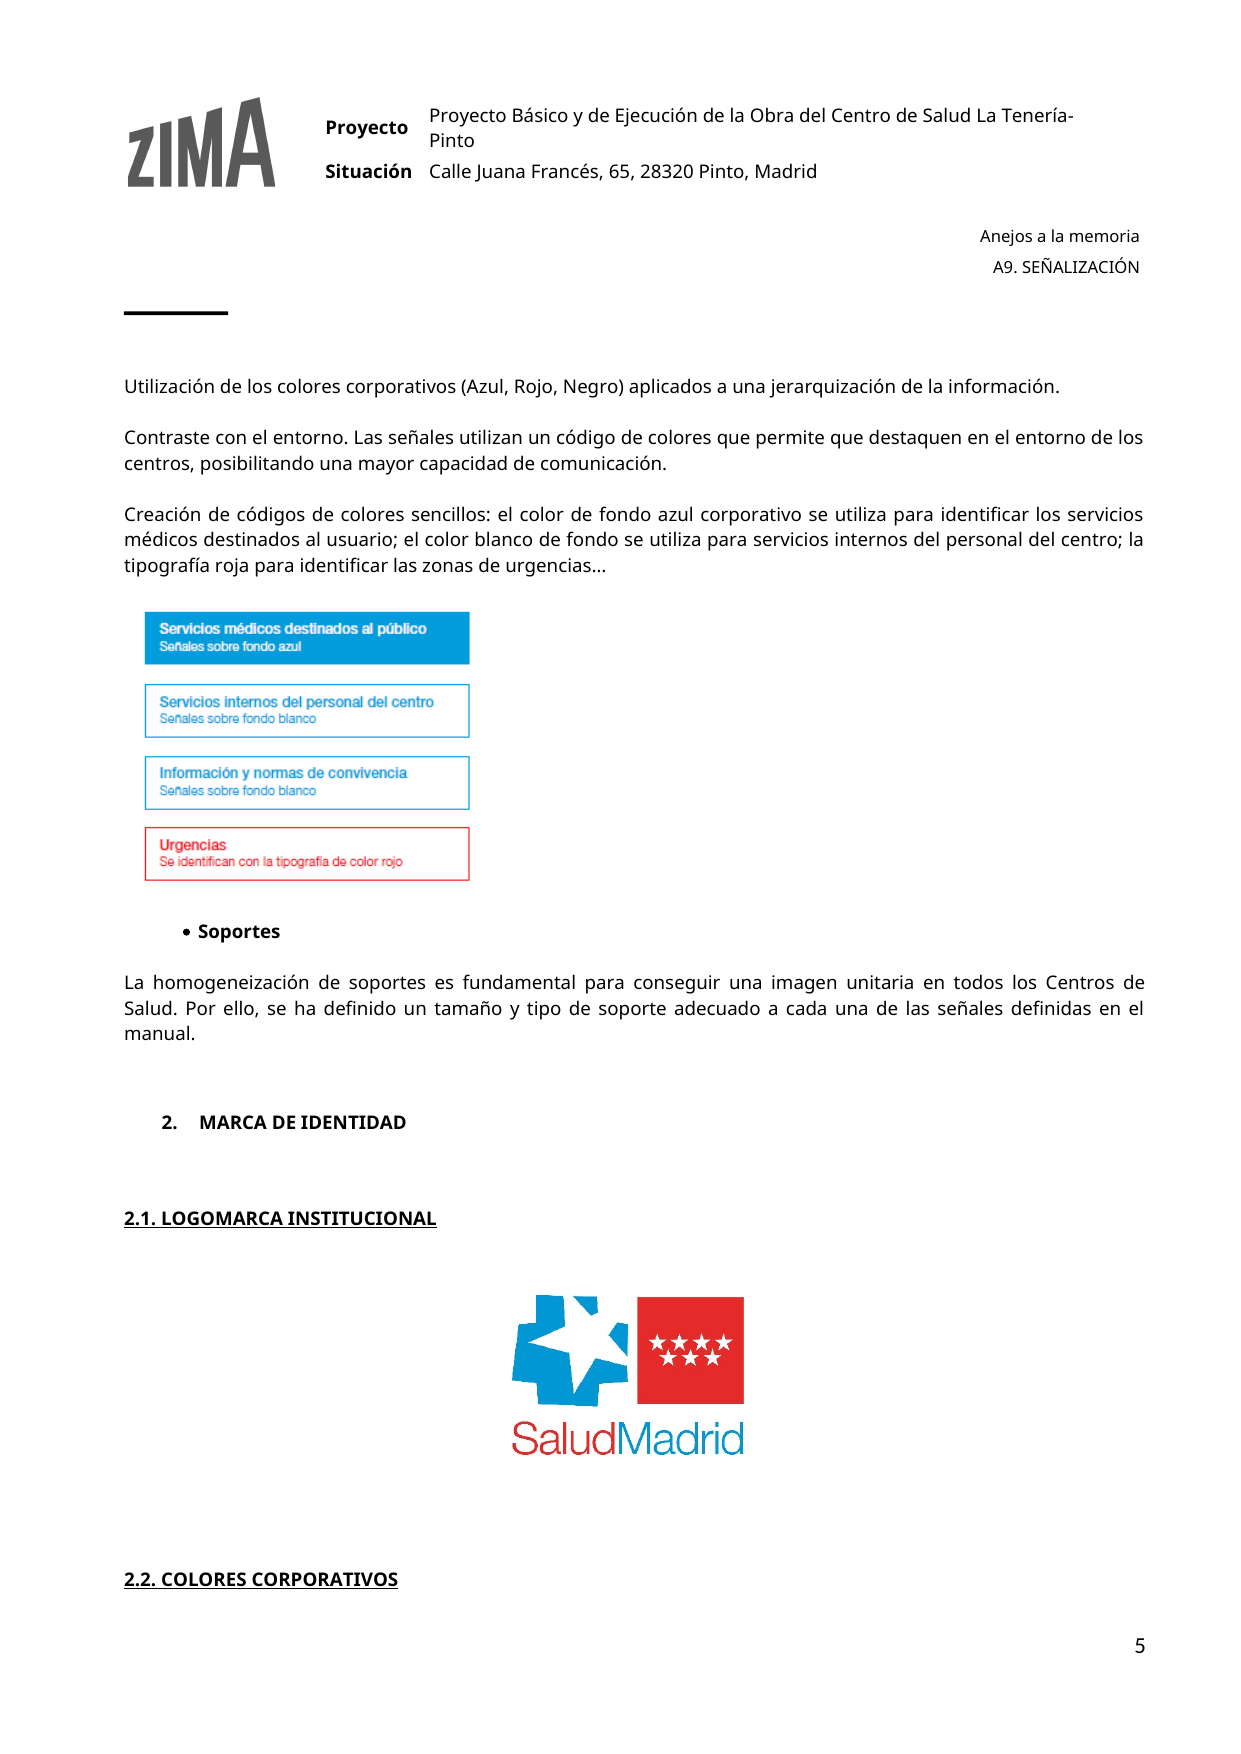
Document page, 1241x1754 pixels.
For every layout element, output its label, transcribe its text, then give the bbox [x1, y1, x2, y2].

picture [123, 602, 474, 893]
text 2.1. LOGOMARCA INSTITUCIONAL [124, 1205, 1146, 1231]
text La homogeneización de soportes es fundamental para conseguir una imagen unitaria en todos los Centros de Salud. Por ello, se ha definido un tamaño y tipo de soporte adecuado a cada una de las señales definidas en el manual. [124, 969, 1146, 1046]
list MARCA DE IDENTIDAD [161, 1109, 1146, 1135]
picture [127, 97, 276, 189]
list Soportes [183, 918, 1146, 944]
picture [489, 1262, 781, 1503]
text Utilización de los colores corporativos (Azul, Rojo, Negro) aplicados a una jerarquización de la información. [124, 373, 1146, 399]
text Contraste con el entorno. Las señales utilizan un código de colores que permite que destaquen en el entorno de los centros, posibilitando una mayor capacidad de comunicación. [124, 424, 1146, 475]
text 2.2. COLORES CORPORATIVOS [124, 1566, 1146, 1592]
text Creación de códigos de colores sencillos: el color de fondo azul corporativo se utiliza para identificar los servicios médicos destinados al usuario; el color blanco de fondo se utiliza para servicios internos del personal del centro; la tipografía roja para identificar las zonas de urgencias… [124, 501, 1146, 577]
